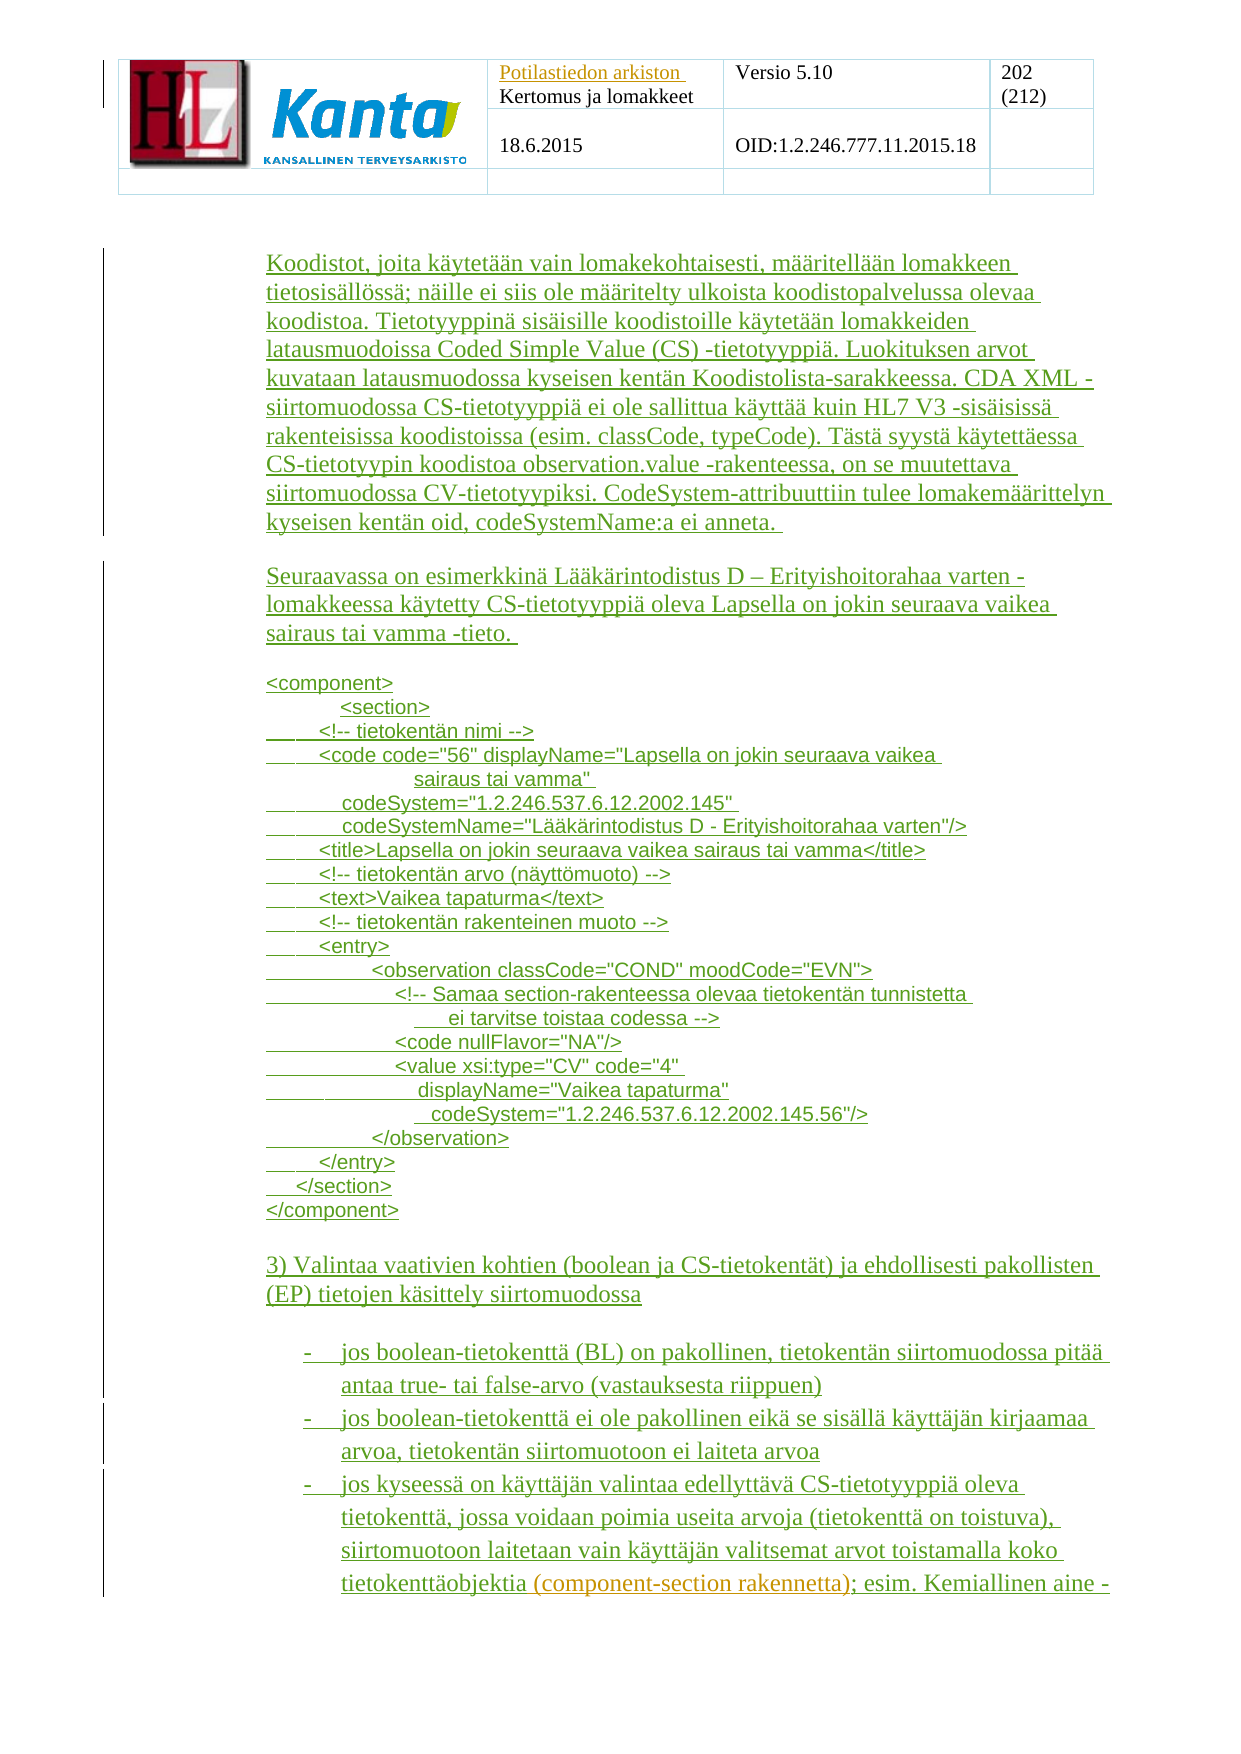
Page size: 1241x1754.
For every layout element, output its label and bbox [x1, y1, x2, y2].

picture [290, 89, 304, 105]
picture [129, 60, 252, 169]
picture [264, 89, 467, 164]
